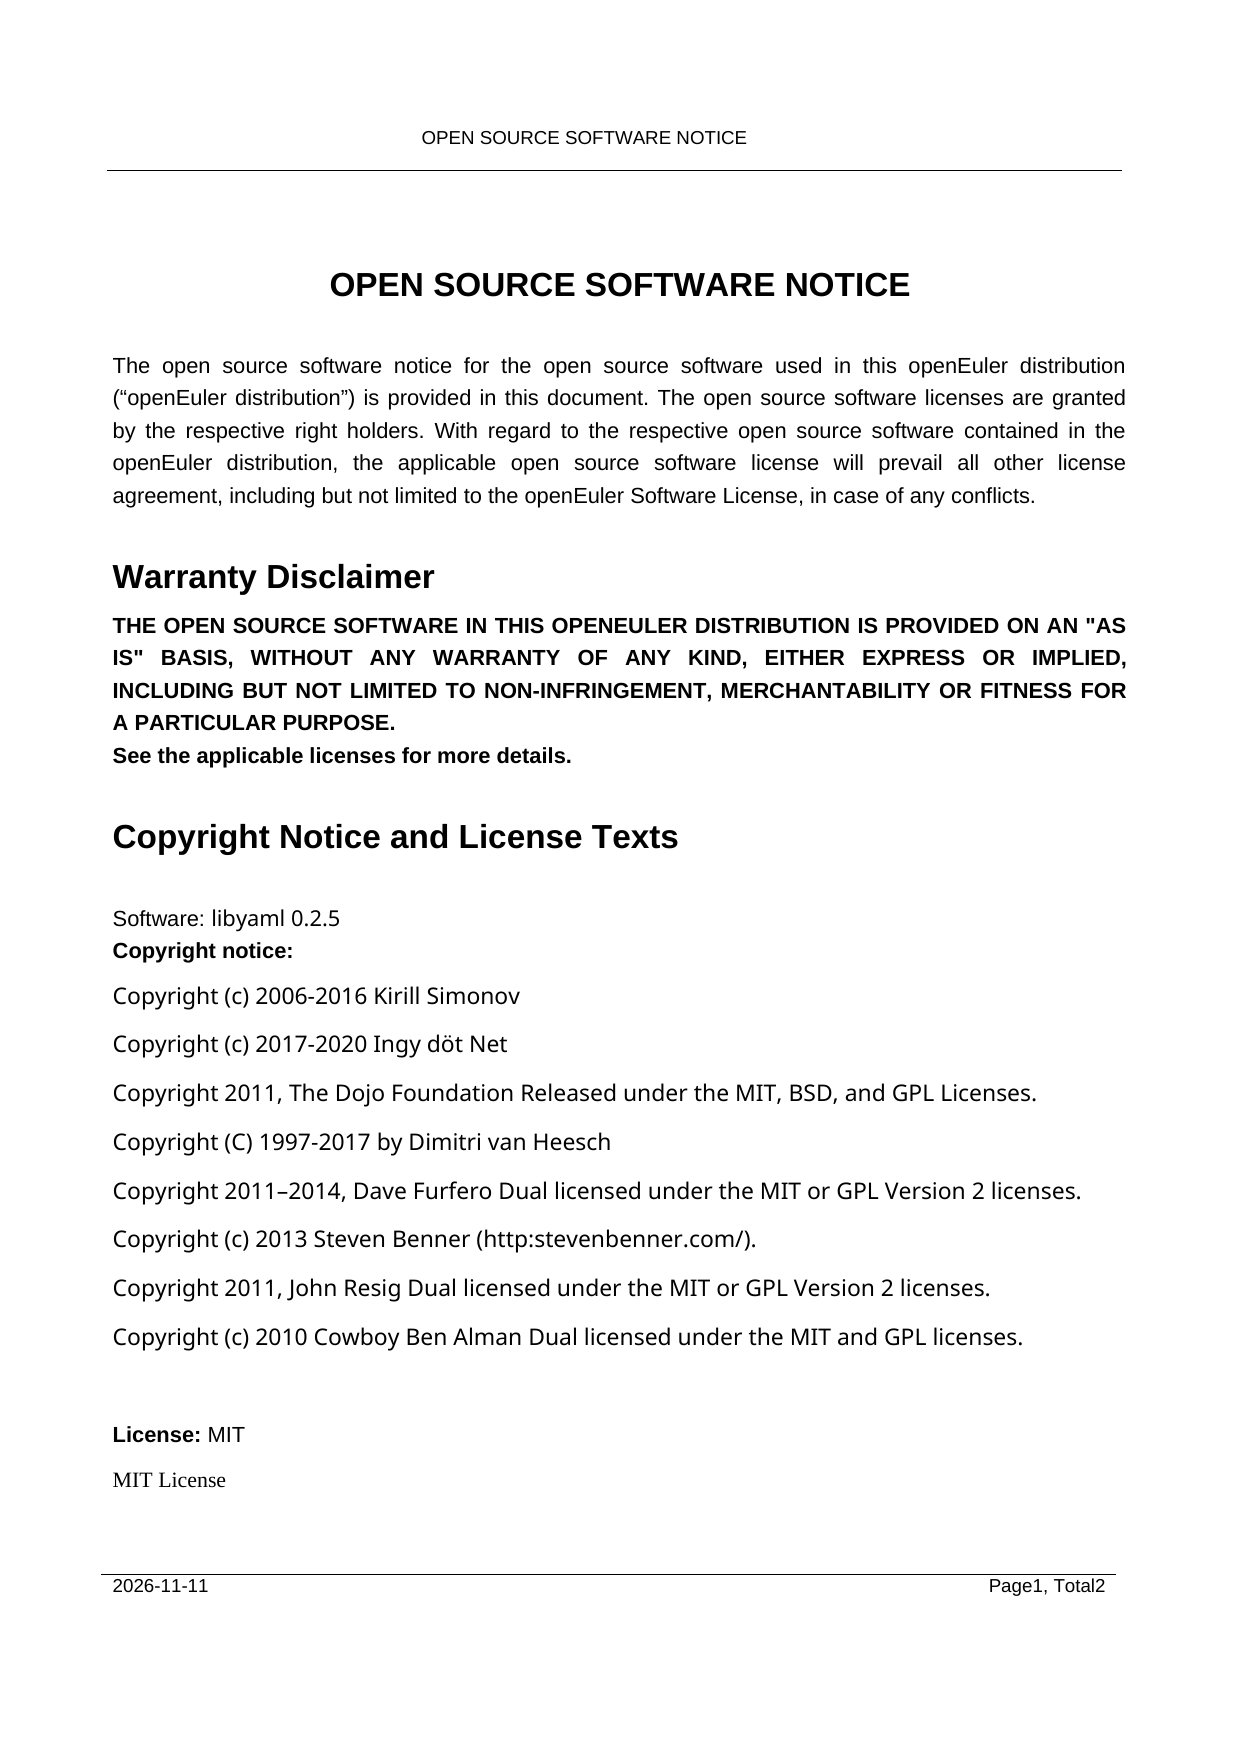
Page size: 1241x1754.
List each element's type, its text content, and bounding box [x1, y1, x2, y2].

text License: MIT [112, 1418, 1128, 1450]
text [112, 1463, 1128, 1495]
text Copyright notice: [112, 934, 1128, 966]
text OPEN SOURCE SOFTWARE NOTICE [112, 251, 1128, 316]
text Copyright Notice and License Texts [112, 804, 1128, 869]
text THE OPEN SOURCE SOFTWARE IN THIS OPENEULER DISTRIBUTION IS PROVIDED ON AN "AS IS" BASIS, WITHOUT ANY WARRANTY OF ANY KIND, EITHER EXPRESS OR IMPLIED, INCLUDING BUT NOT LIMITED TO NON-INFRINGEMENT, MERCHANTABILITY OR FITNESS FOR A PARTICULAR PURPOSE. See the applicable licenses for more details. [112, 609, 1128, 771]
text Software: libyaml 0.2.5 [112, 901, 1128, 934]
text Copyright (c) 2006-2016 Kirill Simonov Copyright (c) 2017-2020 Ingy döt Net Copyright 2011, The Dojo Foundation Released under the MIT, BSD, and GPL Licenses. Copyright (C) 1997-2017 by Dimitri van Heesch Copyright 2011–2014, Dave Furfero Dual licensed under the MIT or GPL Version 2 licenses. Copyright (c) 2013 Steven Benner (http:stevenbenner.com/). Copyright 2011, John Resig Dual licensed under the MIT or GPL Version 2 licenses. Copyright (c) 2010 Cowboy Ben Alman Dual licensed under the MIT and GPL licenses. [112, 979, 1128, 1402]
text Warranty Disclaimer [112, 544, 1128, 609]
text The open source software notice for the open source software used in this openEuler distribution (“openEuler distribution”) is provided in this document. The open source software licenses are granted by the respective right holders. With regard to the respective open source software contained in the openEuler distribution, the applicable open source software license will prevail all other license agreement, including but not limited to the openEuler Software License, in case of any conflicts. [112, 349, 1128, 511]
